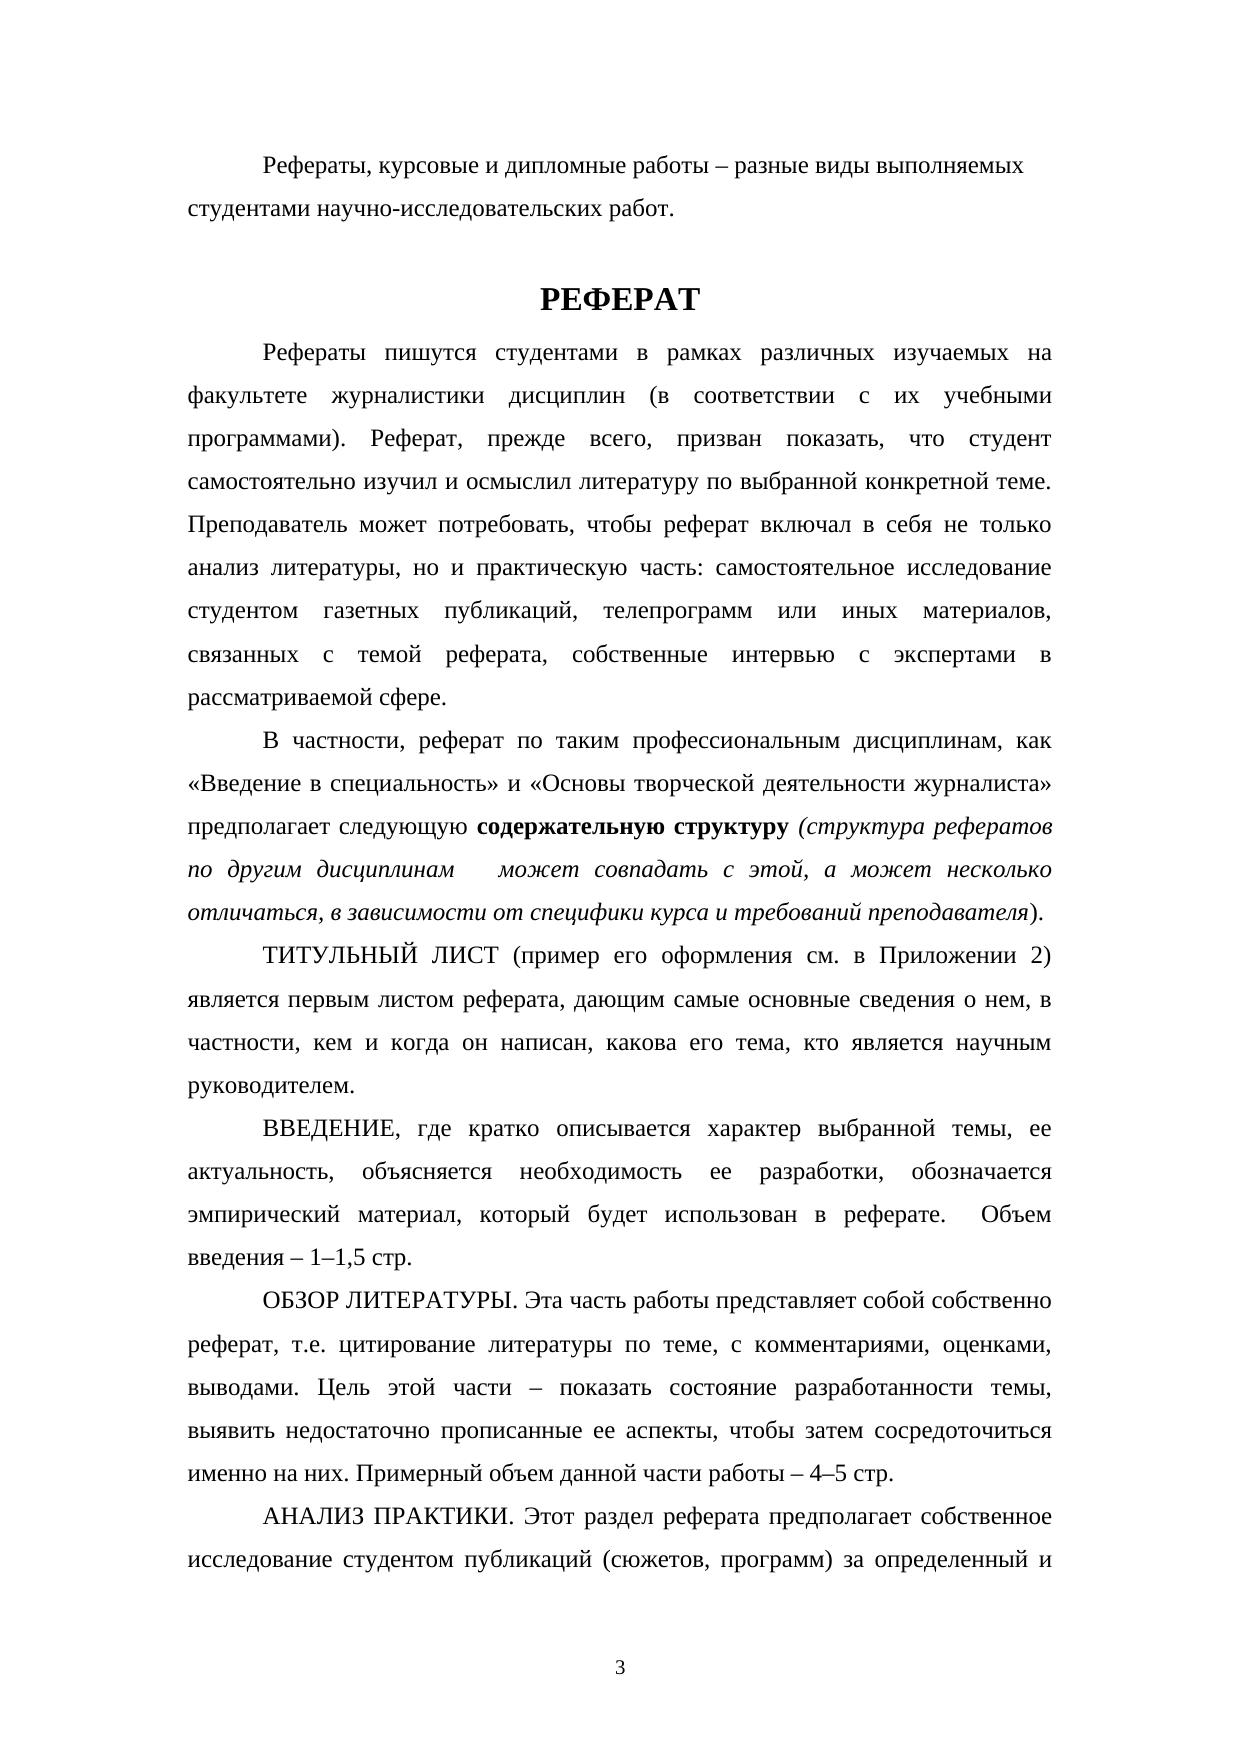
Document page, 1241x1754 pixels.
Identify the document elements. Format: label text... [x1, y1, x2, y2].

text ОБЗОР ЛИТЕРАТУРЫ. Эта часть работы представляет собой собственно реферат, т.е. цитирование литературы по теме, с комментариями, оценками, выводами. Цель этой части – показать состояние разработанности темы, выявить недостаточно прописанные ее аспекты, чтобы затем сосредоточиться именно на них. Примерный объем данной части работы – 4–5 стр. [187, 1286, 1053, 1487]
text Рефераты пишутся студентами в рамках различных изучаемых на факультете журналистики дисциплин (в соответствии с их учебными программами). Реферат, прежде всего, призван показать, что студент самостоятельно изучил и осмыслил литературу по выбранной конкретной теме. Преподаватель может потребовать, чтобы реферат включал в себя не только анализ литературы, но и практическую часть: самостоятельное исследование студентом газетных публикаций, телепрограмм или иных материалов, связанных с темой реферата, собственные интервью с экспертами в рассматриваемой сфере. [187, 337, 1053, 711]
text Рефераты, курсовые и дипломные работы – разные виды выполняемых студентами научно-исследовательских работ. [187, 150, 1053, 222]
text ВВЕДЕНИЕ, где кратко описывается характер выбранной темы, ее актуальность, объясняется необходимость ее разработки, обозначается эмпирический материал, который будет использован в реферате. Объем введения – 1–1,5 стр. [187, 1113, 1053, 1271]
text В частности, реферат по таким профессиональным дисциплинам, как «Введение в специальность» и «Основы творческой деятельности журналиста» предполагает следующую содержательную структуру (структура рефератов по другим дисциплинам может совпадать с этой, а может несколько отличаться, в зависимости от специфики курса и требований преподавателя). [187, 725, 1053, 926]
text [187, 1501, 1053, 1573]
text ТИТУЛЬНЫЙ ЛИСТ (пример его оформления см. в Приложении 2) является первым листом реферата, дающим самые основные сведения о нем, в частности, кем и когда он написан, какова его тема, кто является научным руководителем. [187, 941, 1053, 1099]
text РЕФЕРАТ [187, 279, 1053, 318]
